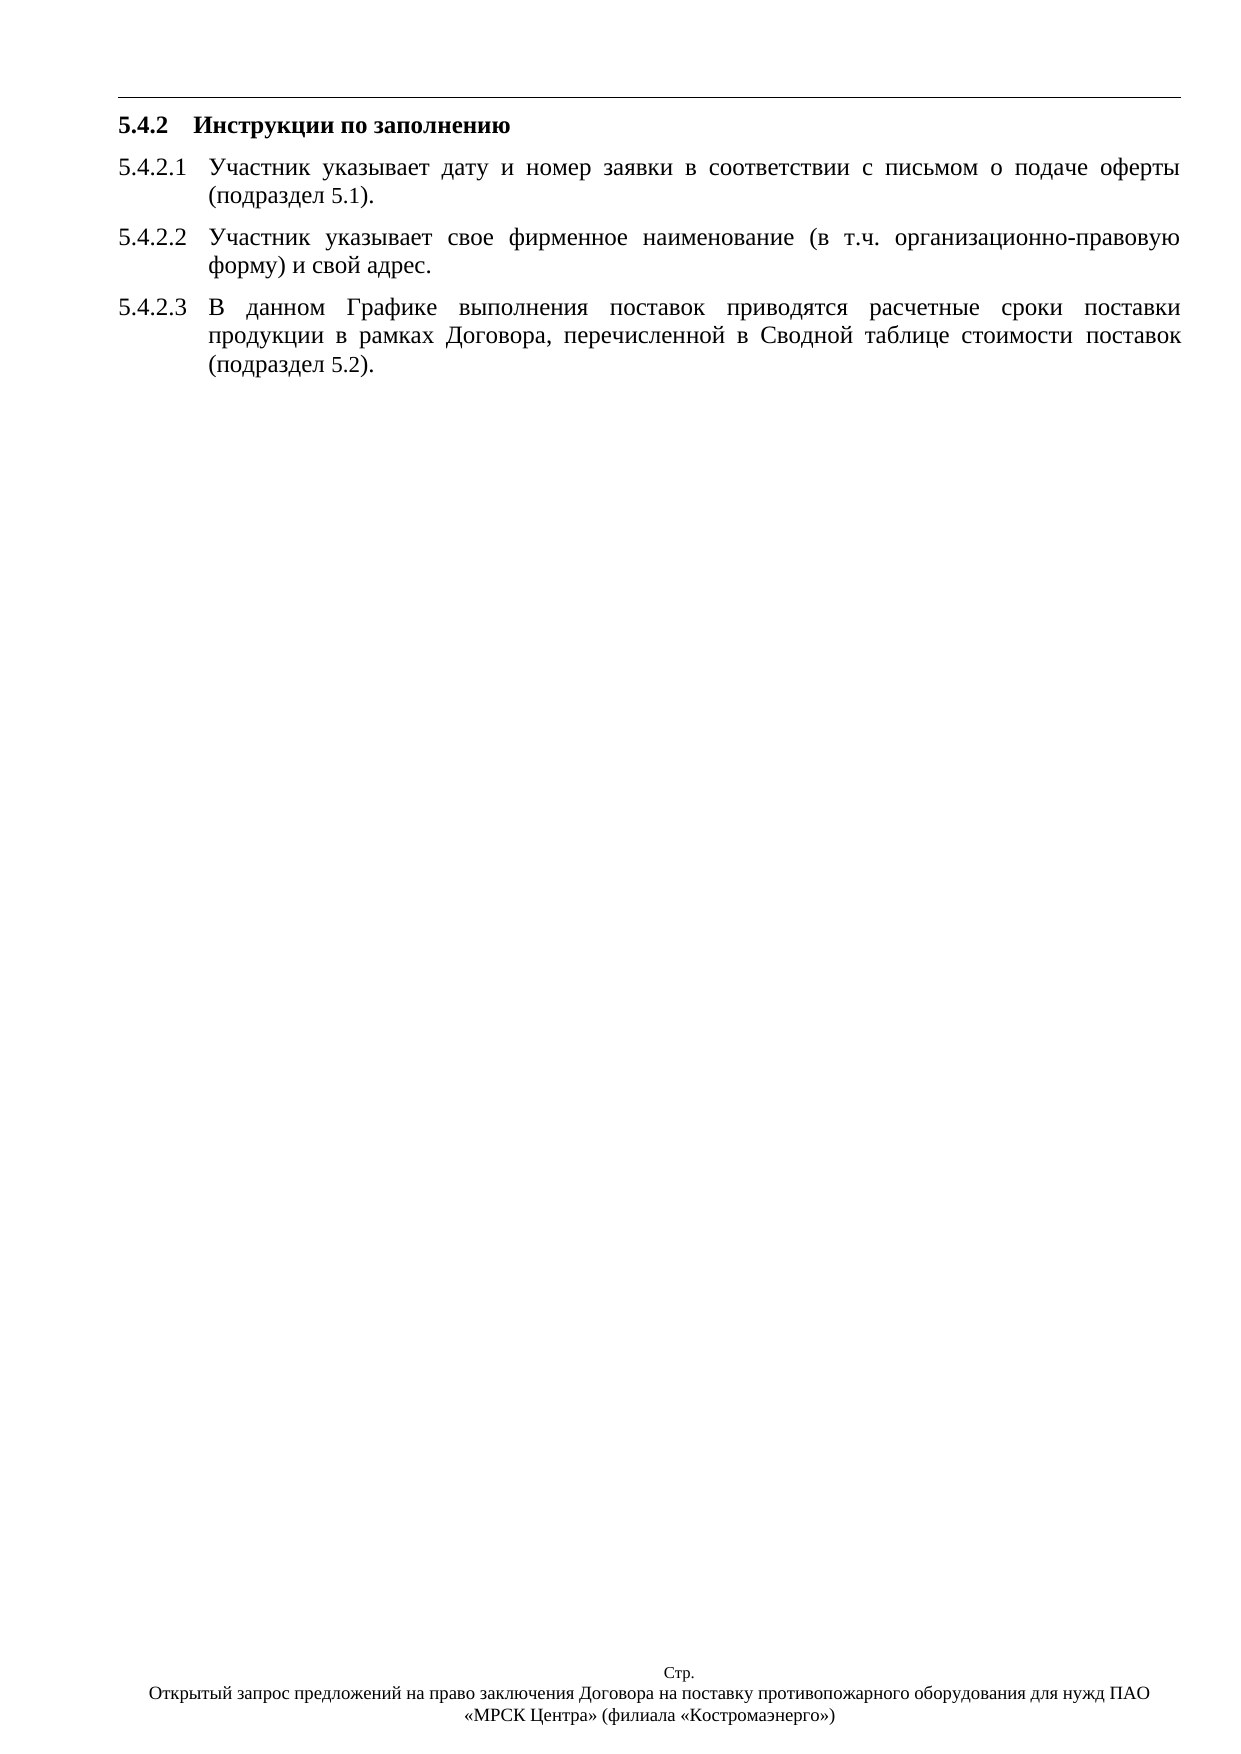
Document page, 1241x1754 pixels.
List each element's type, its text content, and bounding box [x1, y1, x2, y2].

list Участник указывает дату и номер заявки в соответствии с письмом о подаче оферты (подраздел 5.1). [118, 152, 1181, 209]
list Участник указывает свое фирменное наименование (в т.ч. организационно-правовую форму) и свой адрес. [118, 222, 1181, 279]
subtitle Инструкции по заполнению [118, 111, 1181, 139]
list В данном Графике выполнения поставок приводятся расчетные сроки поставки продукции в рамках Договора, перечисленной в Сводной таблице стоимости поставок (подраздел 5.2). [118, 292, 1181, 378]
